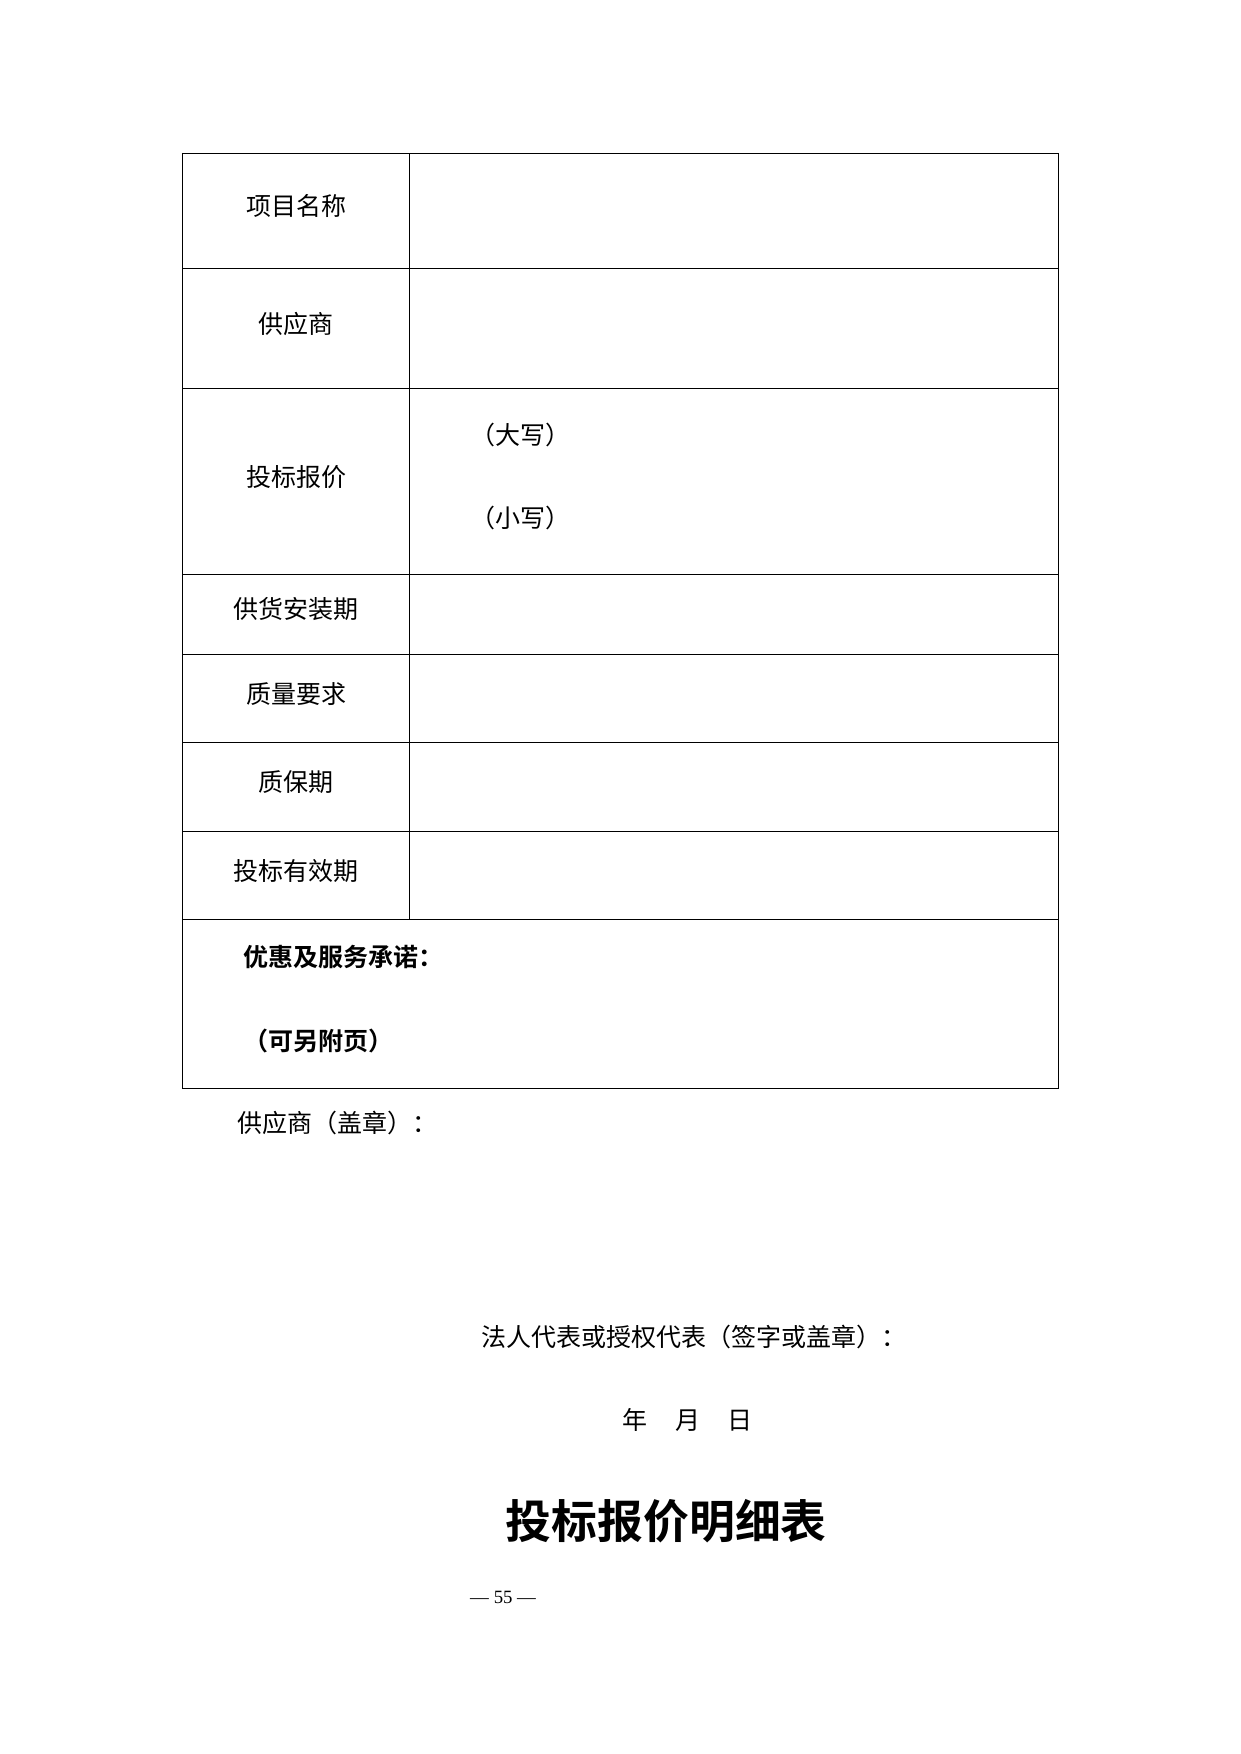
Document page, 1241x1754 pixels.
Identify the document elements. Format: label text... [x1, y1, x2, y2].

table_cell [410, 575, 1058, 654]
table_cell [410, 655, 1058, 742]
text 年 月 日 [187, 1386, 1053, 1451]
text 供应商（盖章）： [187, 1089, 1053, 1154]
text 法人代表或授权代表（签字或盖章）： [187, 1303, 1053, 1368]
text 投标报价明细表 [187, 1469, 1053, 1567]
table_cell 质保期 [183, 743, 409, 831]
table_cell [410, 269, 1058, 388]
table_header [410, 154, 1058, 268]
table_cell 供应商 [183, 269, 409, 388]
table_cell 投标有效期 [183, 832, 409, 919]
table_cell （大写） （小写） [410, 389, 1058, 573]
table_cell 优惠及服务承诺： （可另附页） [183, 920, 1058, 1088]
table_cell 质量要求 [183, 655, 409, 742]
table_cell 投标报价 [183, 389, 409, 573]
table_cell [410, 743, 1058, 831]
table_header 项目名称 [183, 154, 409, 268]
table_cell 供货安装期 [183, 575, 409, 654]
table_cell [410, 832, 1058, 919]
